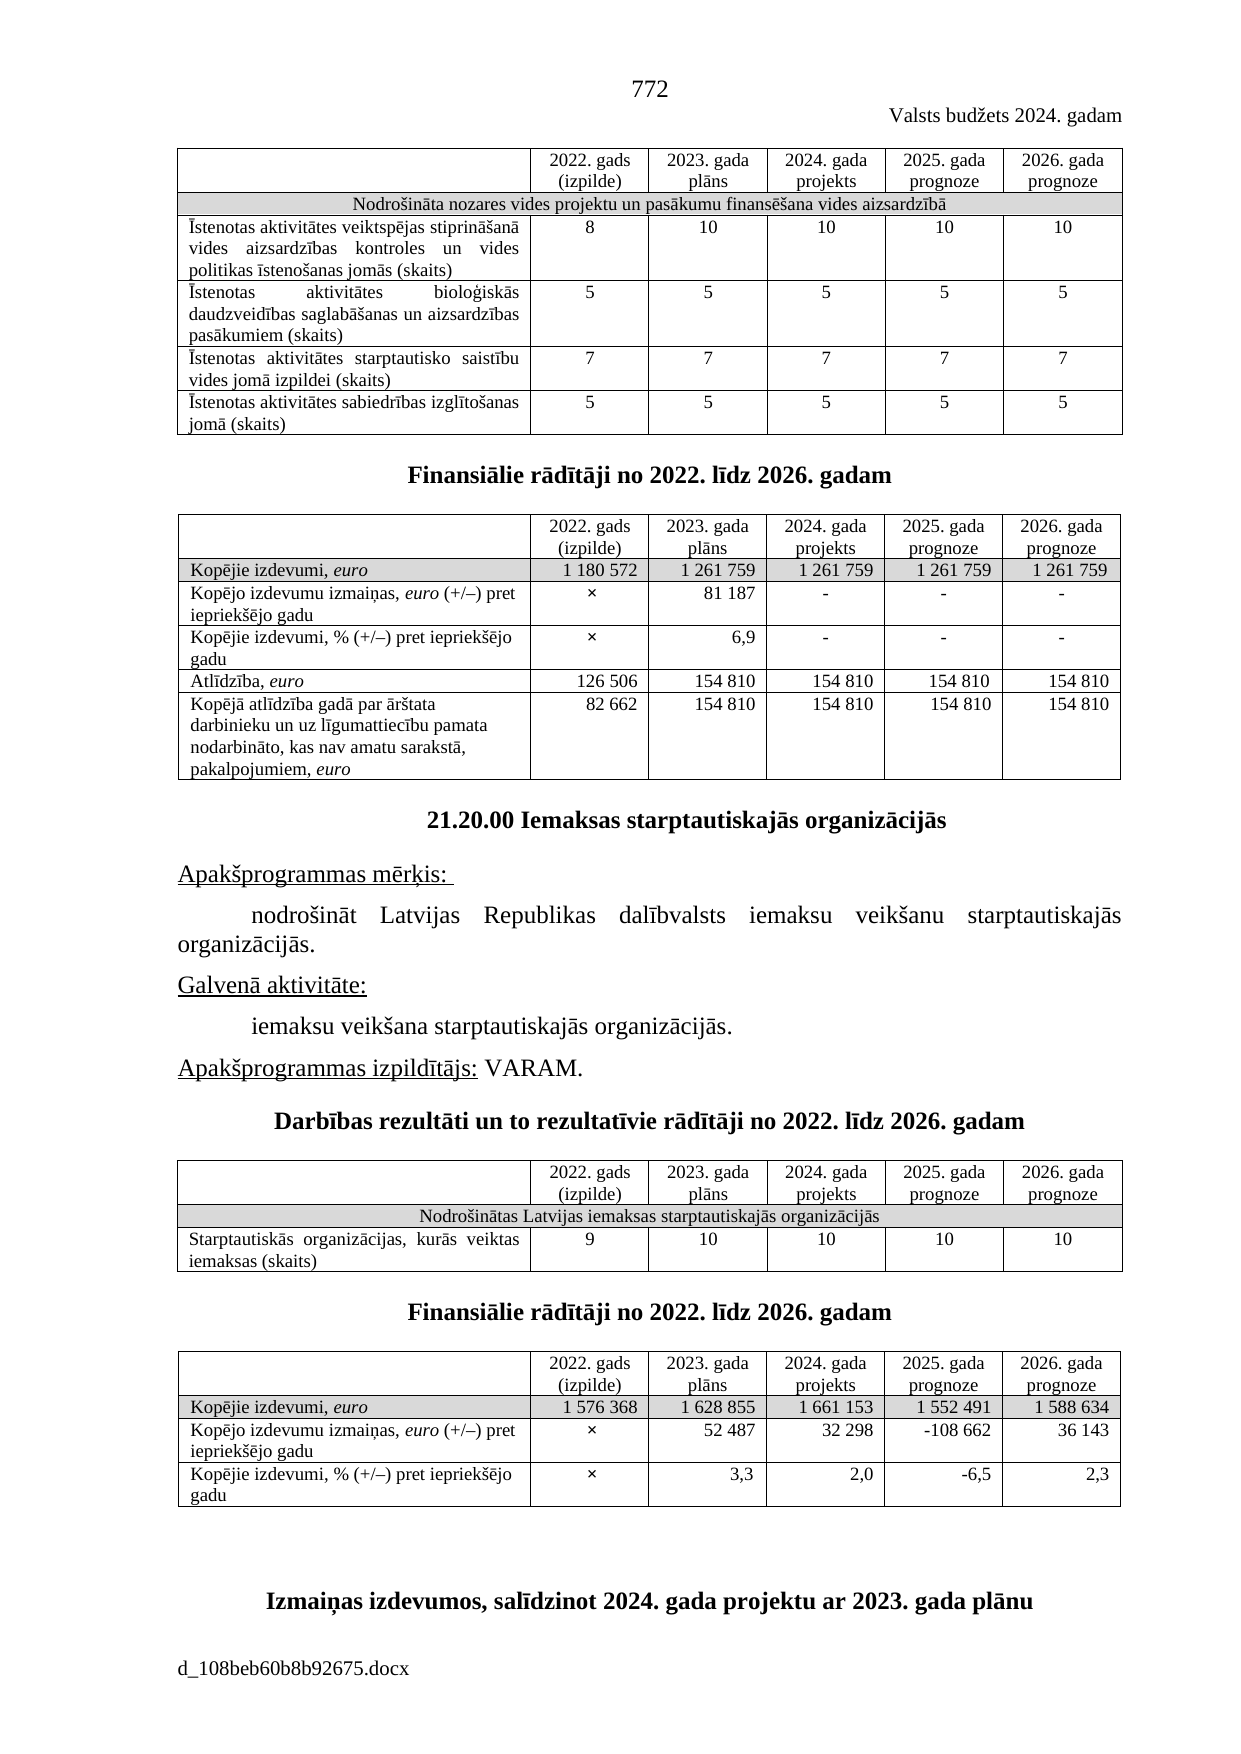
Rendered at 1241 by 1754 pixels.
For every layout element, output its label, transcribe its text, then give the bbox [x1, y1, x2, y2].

table_cell 1 588 634 [1003, 1396, 1120, 1418]
table_cell Nodrošināta nozares vides projektu un pasākumu finansēšana vides aizsardzībā [178, 193, 1122, 214]
table_cell 7 [531, 347, 648, 390]
table_cell 154 810 [885, 693, 1002, 779]
table_header 2024. gada projekts [767, 515, 884, 558]
table_cell 1 261 759 [1003, 559, 1120, 581]
table_cell 154 810 [1003, 670, 1120, 692]
table_cell 1 261 759 [767, 559, 884, 581]
table_cell Starptautiskās organizācijas, kurās veiktas iemaksas (skaits) [178, 1228, 530, 1271]
table_cell 10 [768, 1228, 885, 1271]
table_cell 1 661 153 [767, 1396, 884, 1418]
table_cell 1 576 368 [531, 1396, 648, 1418]
text Galvenā aktivitāte: [177, 970, 1122, 999]
table_cell Nodrošinātas Latvijas iemaksas starptautiskajās organizācijās [178, 1205, 1122, 1227]
table_header 2025. gada prognoze [885, 1352, 1002, 1395]
table_header 2024. gada projekts [768, 1161, 885, 1204]
table_cell 5 [649, 281, 767, 346]
table_cell Īstenotas aktivitātes sabiedrības izglītošanas jomā (skaits) [178, 391, 530, 434]
table_header 2026. gada prognoze [1004, 1161, 1122, 1204]
table_cell Kopējo izdevumu izmaiņas, euro (+/–) pret iepriekšējo gadu [179, 582, 530, 625]
table_cell 2,0 [767, 1463, 884, 1506]
table_header 2026. gada prognoze [1003, 515, 1120, 558]
table_header 2024. gada projekts [767, 1352, 884, 1395]
table_cell 2,3 [1003, 1463, 1120, 1506]
table_cell 10 [886, 1228, 1003, 1271]
text iemaksu veikšana starptautiskajās organizācijās. [177, 1011, 1122, 1040]
table_cell 154 810 [649, 693, 766, 779]
table_cell 154 810 [1003, 693, 1120, 779]
table_header 2022. gads (izpilde) [531, 1352, 648, 1395]
table_cell 10 [1004, 1228, 1122, 1271]
table_cell 82 662 [531, 693, 648, 779]
text Apakšprogrammas mērķis: [177, 859, 1122, 888]
text Finansiālie rādītāji no 2022. līdz 2026. gadam [177, 460, 1122, 489]
table_header 2025. gada prognoze [886, 1161, 1003, 1204]
table_cell 7 [886, 347, 1003, 390]
table_cell × [531, 1463, 648, 1506]
table_cell × [531, 582, 648, 625]
table_cell 7 [649, 347, 767, 390]
table_cell 5 [531, 281, 648, 346]
table_cell 1 261 759 [649, 559, 766, 581]
table_cell 10 [649, 216, 767, 280]
table_cell Kopējā atlīdzība gadā par ārštata darbinieku un uz līgumattiecību pamata nodarbināto, kas nav amatu sarakstā, pakalpojumiem, euro [179, 693, 530, 779]
table_cell - [767, 626, 884, 669]
table_cell 81 187 [649, 582, 766, 625]
table_cell 5 [649, 391, 767, 434]
table_cell 5 [1004, 281, 1122, 346]
table_cell 126 506 [531, 670, 648, 692]
table_header [178, 1161, 530, 1204]
text 21.20.00 Iemaksas starptautiskajās organizācijās [177, 805, 1122, 834]
table_header [178, 149, 530, 192]
table_header 2023. gada plāns [649, 515, 766, 558]
table_cell 5 [768, 281, 885, 346]
table_cell Kopējie izdevumi, % (+/–) pret iepriekšējo gadu [179, 1463, 530, 1506]
table_cell - [885, 582, 1002, 625]
table_header 2025. gada prognoze [885, 515, 1002, 558]
table_cell 1 552 491 [885, 1396, 1002, 1418]
table_cell 10 [886, 216, 1003, 280]
table_cell 1 628 855 [649, 1396, 766, 1418]
table_cell 5 [768, 391, 885, 434]
text Apakšprogrammas izpildītājs: VARAM. [177, 1053, 1122, 1081]
table_cell Kopējie izdevumi, euro [179, 559, 530, 581]
table_cell 10 [768, 216, 885, 280]
text Izmaiņas izdevumos, salīdzinot 2024. gada projektu ar 2023. gada plānu [177, 1586, 1122, 1614]
table_cell - [1003, 626, 1120, 669]
table_header 2023. gada plāns [649, 1352, 766, 1395]
table_cell 8 [531, 216, 648, 280]
table_cell Kopējie izdevumi, % (+/–) pret iepriekšējo gadu [179, 626, 530, 669]
table_cell × [531, 626, 648, 669]
table_cell 7 [768, 347, 885, 390]
table_cell 154 810 [885, 670, 1002, 692]
table_header 2022. gads (izpilde) [531, 515, 648, 558]
table_cell 52 487 [649, 1419, 766, 1462]
table_header [179, 1352, 530, 1395]
table_cell 32 298 [767, 1419, 884, 1462]
table_cell -6,5 [885, 1463, 1002, 1506]
table_cell 154 810 [767, 693, 884, 779]
table_cell Īstenotas aktivitātes bioloģiskās daudzveidības saglabāšanas un aizsardzības pasākumiem (skaits) [178, 281, 530, 346]
table_cell Īstenotas aktivitātes starptautisko saistību vides jomā izpildei (skaits) [178, 347, 530, 390]
table_header [179, 515, 530, 558]
table_cell 5 [1004, 391, 1122, 434]
table_cell 5 [886, 391, 1003, 434]
table_cell -108 662 [885, 1419, 1002, 1462]
text nodrošināt Latvijas Republikas dalībvalsts iemaksu veikšanu starptautiskajās organizācijās. [177, 900, 1122, 958]
table_cell 9 [531, 1228, 648, 1271]
table_cell 6,9 [649, 626, 766, 669]
table_cell - [767, 582, 884, 625]
table_cell 3,3 [649, 1463, 766, 1506]
table_cell - [1003, 582, 1120, 625]
table_cell - [885, 626, 1002, 669]
table_header 2023. gada plāns [649, 149, 767, 192]
table_cell 154 810 [767, 670, 884, 692]
table_cell 154 810 [649, 670, 766, 692]
table_header 2022. gads (izpilde) [531, 1161, 648, 1204]
table_cell Kopējo izdevumu izmaiņas, euro (+/–) pret iepriekšējo gadu [179, 1419, 530, 1462]
table_cell 5 [531, 391, 648, 434]
text Finansiālie rādītāji no 2022. līdz 2026. gadam [177, 1297, 1122, 1326]
table_cell 10 [649, 1228, 767, 1271]
table_header 2024. gada projekts [768, 149, 885, 192]
table_cell × [531, 1419, 648, 1462]
table_header 2025. gada prognoze [886, 149, 1003, 192]
table_cell 1 261 759 [885, 559, 1002, 581]
text Darbības rezultāti un to rezultatīvie rādītāji no 2022. līdz 2026. gadam [177, 1106, 1122, 1135]
table_cell Atlīdzība, euro [179, 670, 530, 692]
table_header 2026. gada prognoze [1004, 149, 1122, 192]
table_cell 5 [886, 281, 1003, 346]
table_header 2023. gada plāns [649, 1161, 767, 1204]
table_cell 10 [1004, 216, 1122, 280]
table_header 2022. gads (izpilde) [531, 149, 648, 192]
table_header 2026. gada prognoze [1003, 1352, 1120, 1395]
table_cell Īstenotas aktivitātes veiktspējas stiprināšanā vides aizsardzības kontroles un vides politikas īstenošanas jomās (skaits) [178, 216, 530, 280]
table_cell 1 180 572 [531, 559, 648, 581]
table_cell Kopējie izdevumi, euro [179, 1396, 530, 1418]
table_cell 36 143 [1003, 1419, 1120, 1462]
table_cell 7 [1004, 347, 1122, 390]
